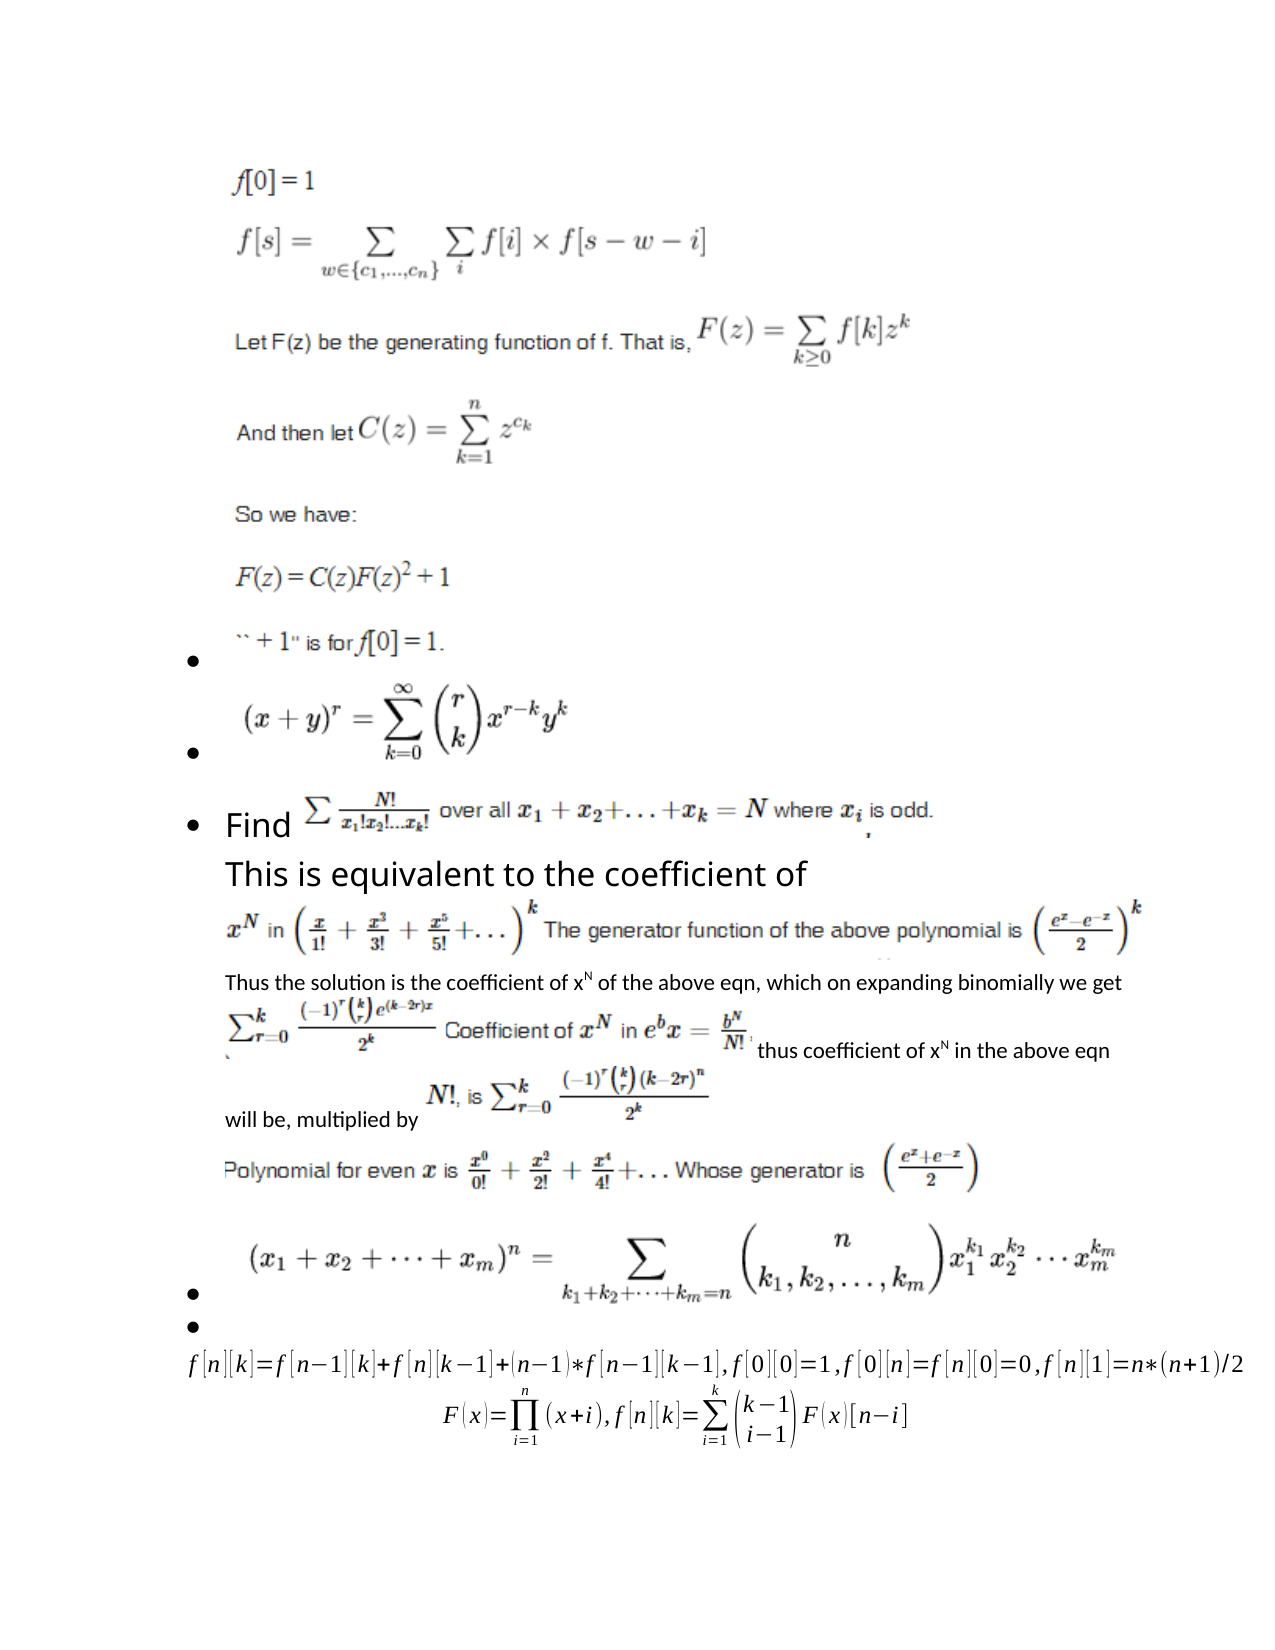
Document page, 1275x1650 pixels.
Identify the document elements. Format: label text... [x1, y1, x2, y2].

picture [225, 683, 585, 766]
picture [225, 150, 924, 674]
picture [225, 997, 441, 1059]
picture [225, 1203, 1121, 1307]
picture [445, 1008, 753, 1059]
picture [225, 898, 1146, 960]
picture [877, 1135, 990, 1202]
picture [423, 1066, 717, 1128]
picture [225, 1143, 872, 1202]
list This is equivalent to the coefficient of Thus the solution is the coefficient of xN of the above eqn, which on expanding binomially we get thus coefficient of xN in the above eqn will be, multiplied by [225, 851, 1125, 898]
picture [300, 775, 937, 838]
